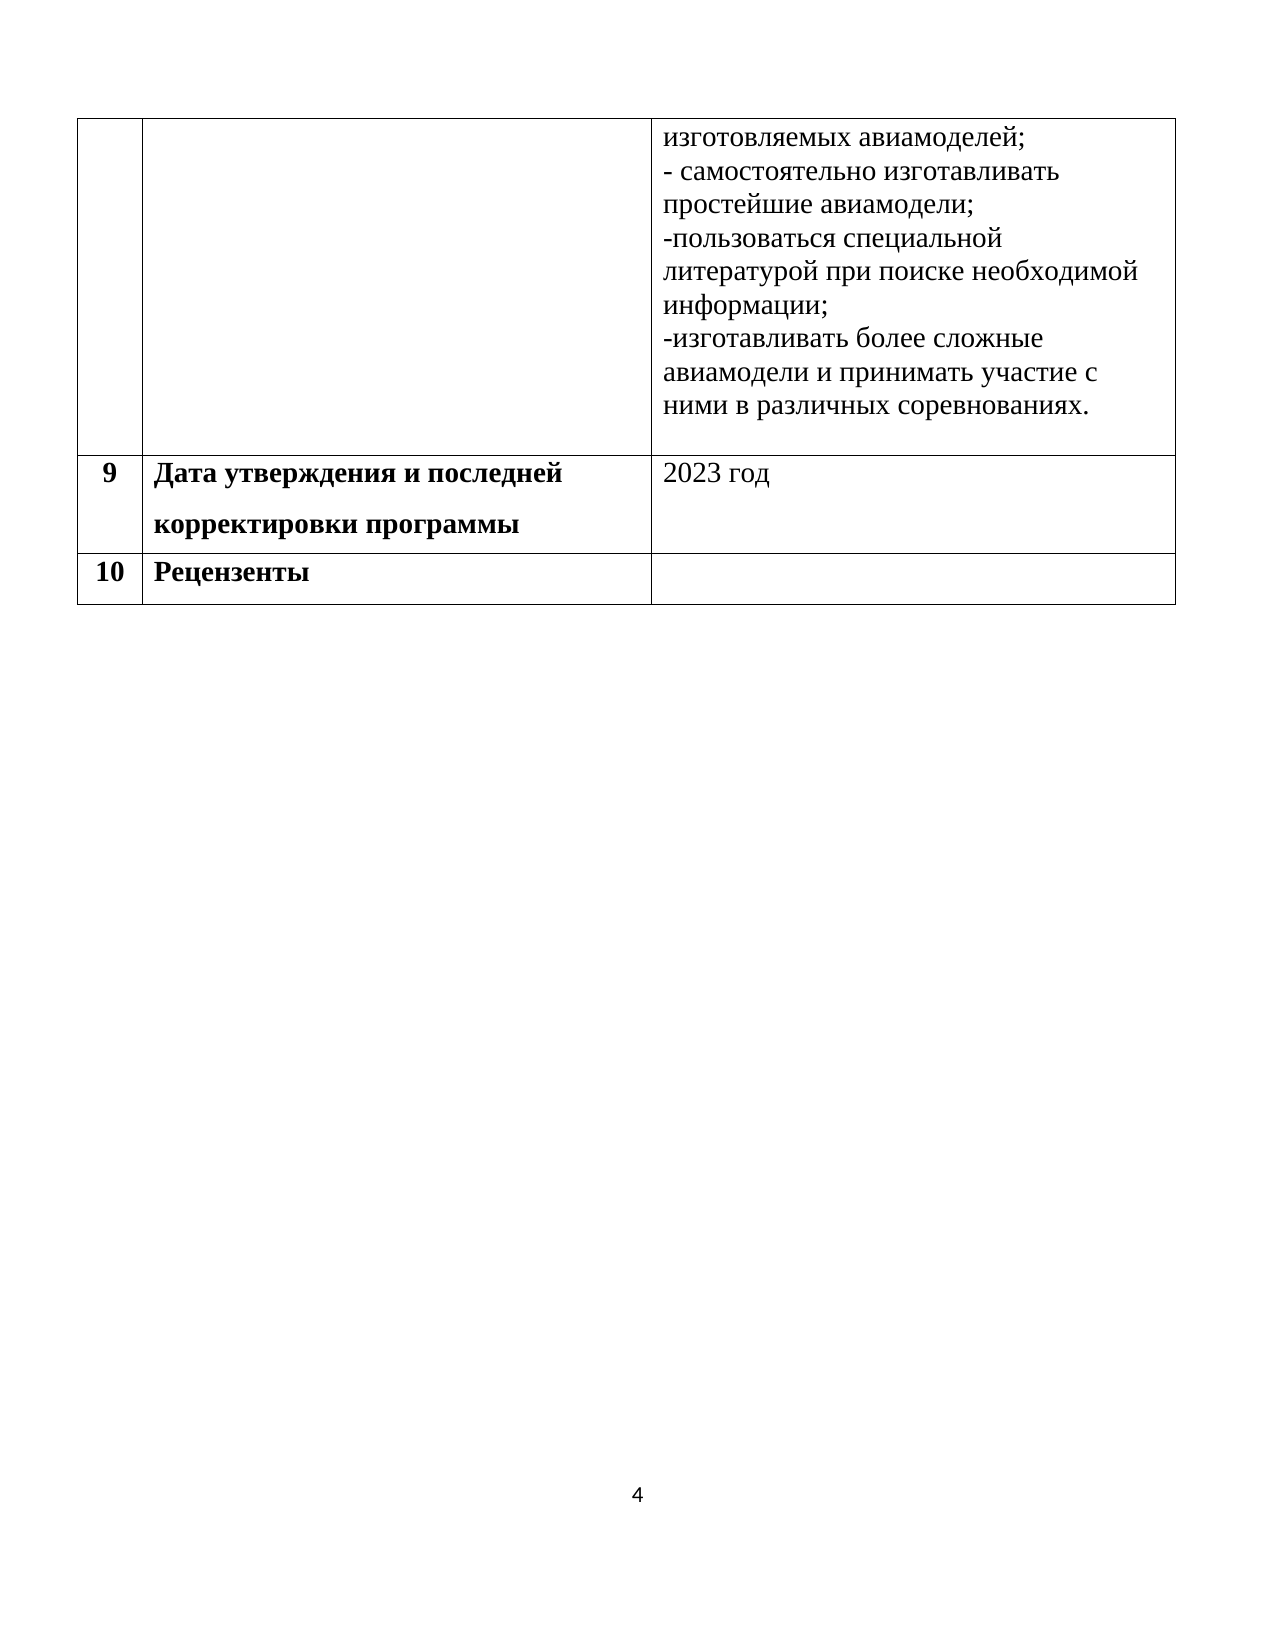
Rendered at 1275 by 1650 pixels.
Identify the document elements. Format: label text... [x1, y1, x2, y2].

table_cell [143, 119, 651, 454]
table_cell Дата утверждения и последней корректировки программы [143, 456, 651, 553]
table_cell [652, 554, 1175, 604]
table_cell 10 [78, 554, 142, 604]
table_cell 8 [78, 119, 142, 454]
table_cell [652, 119, 1175, 454]
table_cell 9 [78, 456, 142, 553]
table_cell 2023 год [652, 456, 1175, 553]
table_cell Рецензенты [143, 554, 651, 604]
